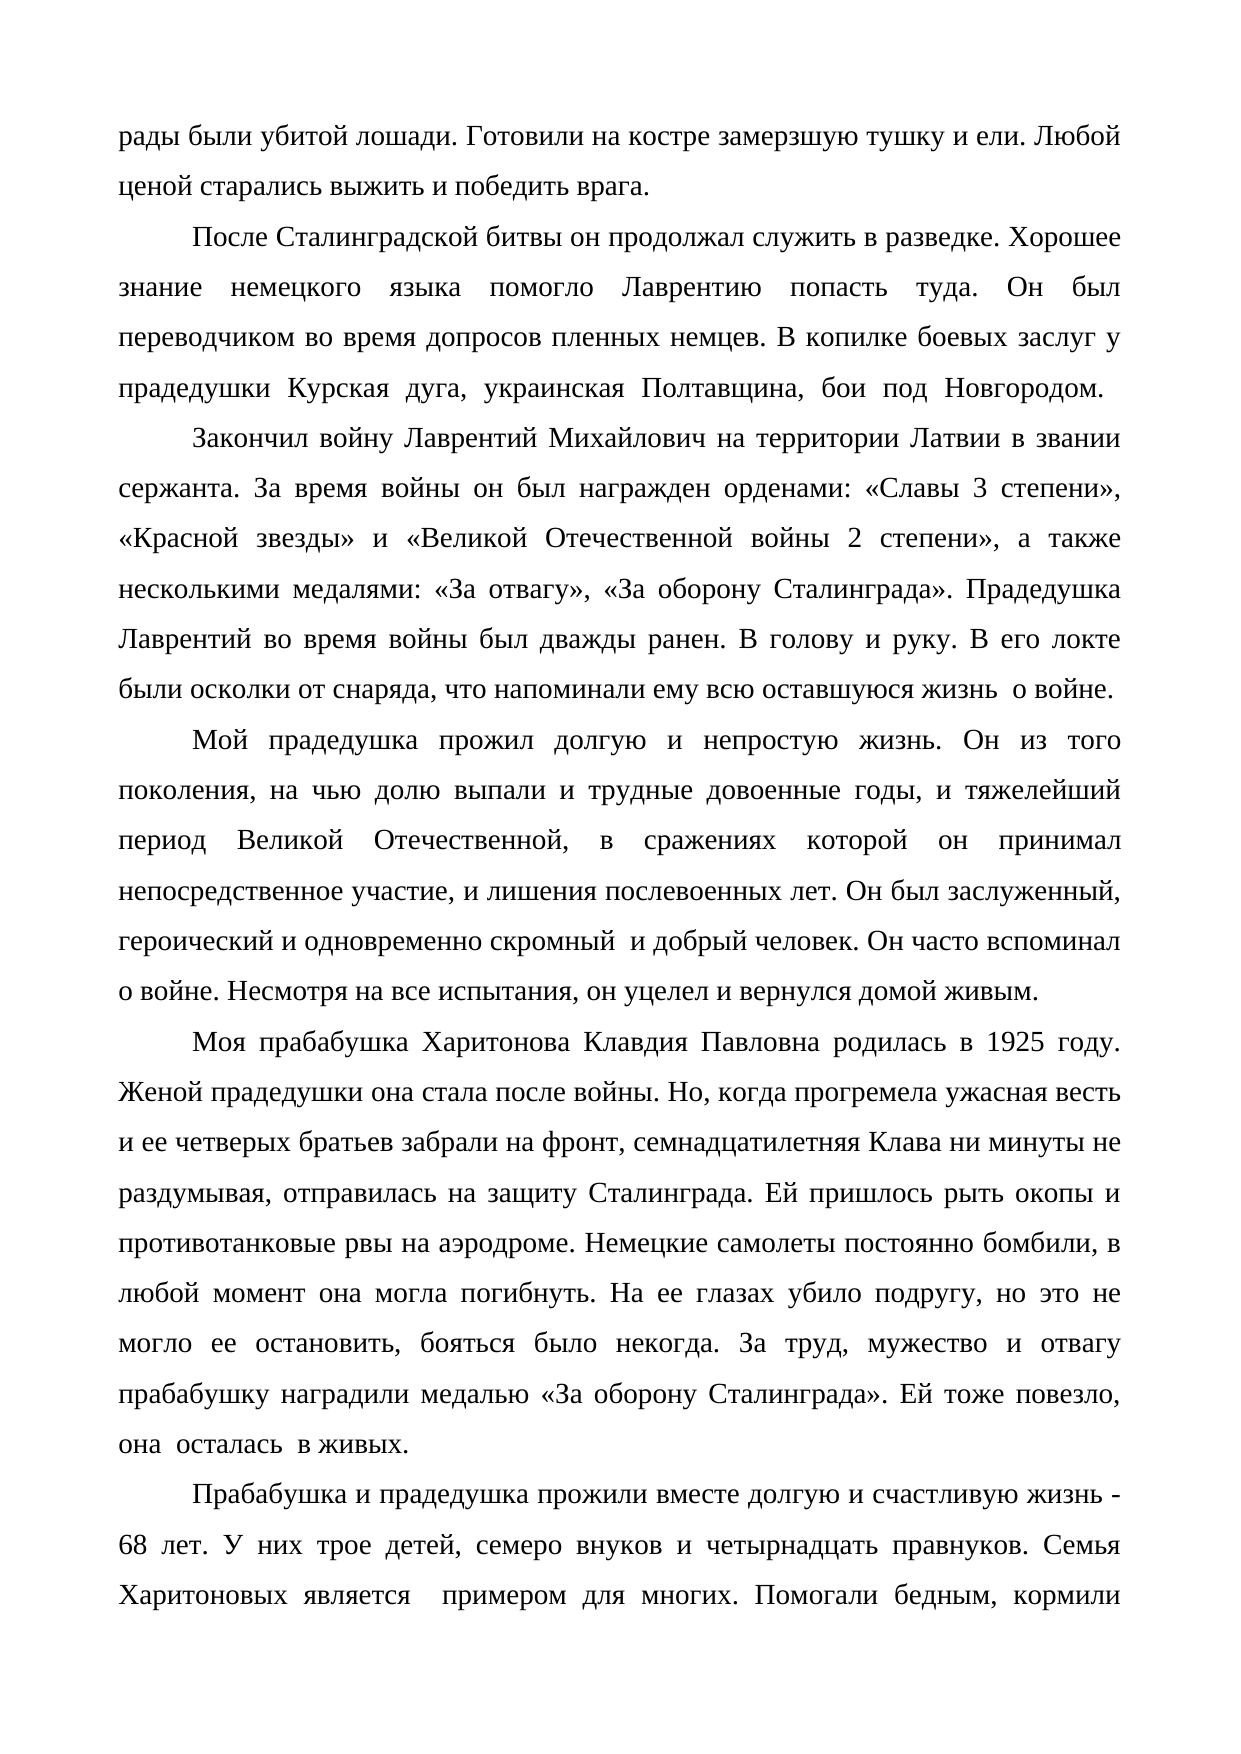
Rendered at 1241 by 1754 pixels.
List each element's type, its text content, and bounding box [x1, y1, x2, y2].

text После Сталинградской битвы он продолжал служить в разведке. Хорошее знание немецкого языка помогло Лаврентию попасть туда. Он был переводчиком во время допросов пленных немцев. В копилке боевых заслуг у прадедушки Курская дуга, украинская Полтавщина, бои под Новгородом. Закончил войну Лаврентий Михайлович на территории Латвии в звании сержанта. За время войны он был награжден орденами: «Славы 3 степени», «Красной звезды» и «Великой Отечественной войны 2 степени», а также несколькими медалями: «За отвагу», «За оборону Сталинграда». Прадедушка Лаврентий во время войны был дважды ранен. В голову и руку. В его локте были осколки от снаряда, что напоминали ему всю оставшуюся жизнь о войне. Мой прадедушка прожил долгую и непростую жизнь. Он из того поколения, на чью долю выпали и трудные довоенные годы, и тяжелейший период Великой Отечественной, в сражениях которой он принимал непосредственное участие, и лишения послевоенных лет. Он был заслуженный, героический и одновременно скромный и добрый человек. Он часто вспоминал о войне. Несмотря на все испытания, он уцелел и вернулся домой живым. [118, 219, 1122, 1007]
text Моя прабабушка Харитонова Клавдия Павловна родилась в 1925 году. Женой прадедушки она стала после войны. Но, когда прогремела ужасная весть и ее четверых братьев забрали на фронт, семнадцатилетняя Клава ни минуты не раздумывая, отправилась на защиту Сталинграда. Ей пришлось рыть окопы и противотанковые рвы на аэродроме. Немецкие самолеты постоянно бомбили, в любой момент она могла погибнуть. На ее глазах убило подругу, но это не могло ее остановить, бояться было некогда. За труд, мужество и отвагу прабабушку наградили медалью «За оборону Сталинграда». Ей тоже повезло, она осталась в живых. [118, 1024, 1122, 1460]
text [118, 1477, 1122, 1611]
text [118, 118, 1122, 202]
